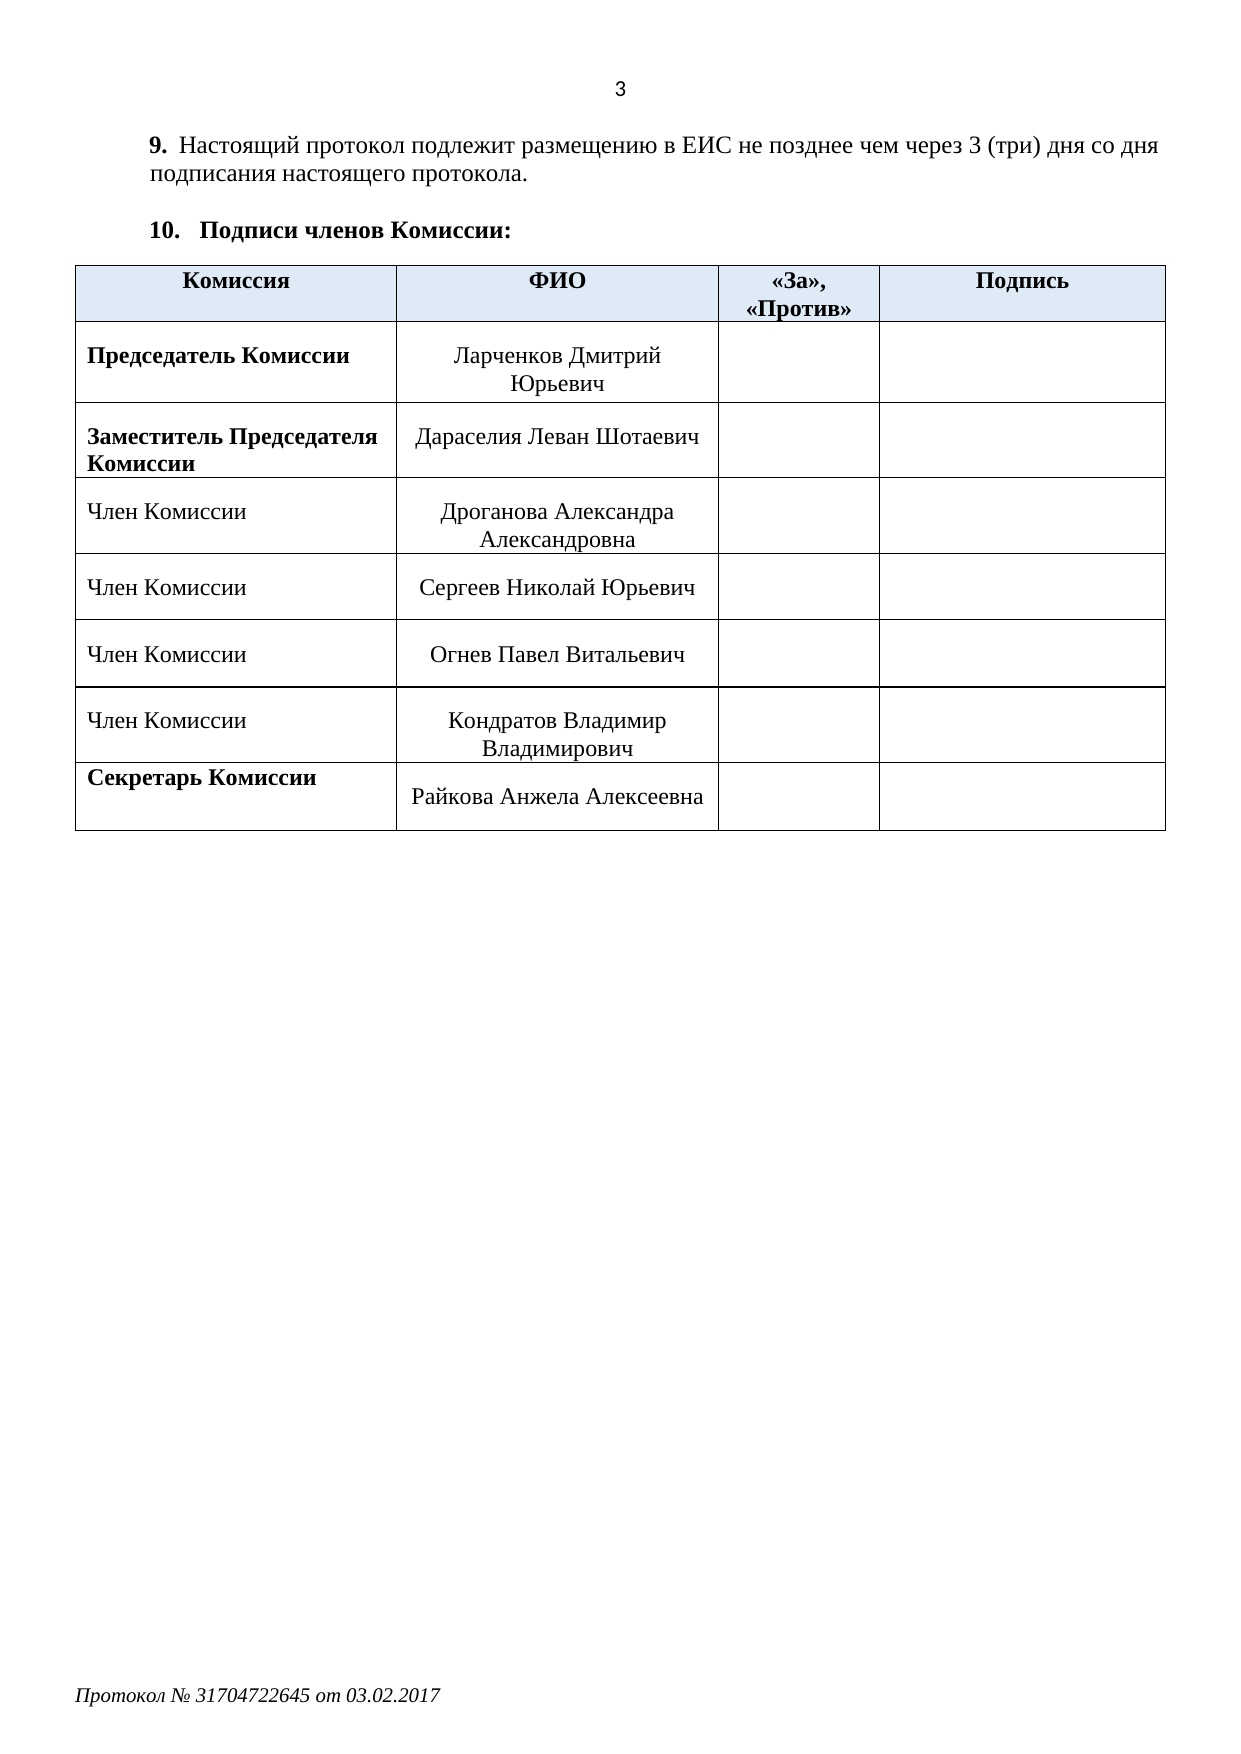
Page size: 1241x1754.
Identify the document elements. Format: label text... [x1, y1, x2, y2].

table_cell Член Комиссии [76, 478, 396, 552]
table_cell Секретарь Комиссии [76, 763, 396, 830]
list Настоящий протокол подлежит размещению в ЕИС не позднее чем через 3 (три) дня со дня подписания настоящего протокола. [149, 130, 1159, 187]
table_cell [719, 478, 879, 552]
table_cell [880, 688, 1165, 762]
table_cell [719, 403, 879, 477]
table_cell [880, 554, 1165, 619]
table_cell [880, 322, 1165, 402]
table_header Комиссия [76, 266, 396, 321]
table_cell Райкова Анжела Алексеевна [397, 763, 718, 830]
table_cell Дараселия Леван Шотаевич [397, 403, 718, 477]
table_cell Член Комиссии [76, 688, 396, 762]
list Подписи членов Комиссии: [149, 215, 1165, 244]
table_cell Председатель Комиссии [76, 322, 396, 402]
table_cell [880, 620, 1165, 686]
table_cell Огнев Павел Витальевич [397, 620, 718, 686]
table_cell Ларченков Дмитрий Юрьевич [397, 322, 718, 402]
table_cell Сергеев Николай Юрьевич [397, 554, 718, 619]
table_cell [719, 688, 879, 762]
table_cell [719, 763, 879, 830]
table_cell [719, 620, 879, 686]
table_header «За», «Против» [719, 266, 879, 321]
table_cell [880, 478, 1165, 552]
table_header ФИО [397, 266, 718, 321]
table_cell [719, 554, 879, 619]
table_header Подпись [880, 266, 1165, 321]
table_cell Член Комиссии [76, 554, 396, 619]
table_cell Заместитель Председателя Комиссии [76, 403, 396, 477]
table_cell Дроганова Александра Александровна [397, 478, 718, 552]
table_cell [880, 403, 1165, 477]
table_cell Кондратов Владимир Владимирович [397, 688, 718, 762]
table_cell Член Комиссии [76, 620, 396, 686]
table_cell [719, 322, 879, 402]
table_cell [880, 763, 1165, 830]
